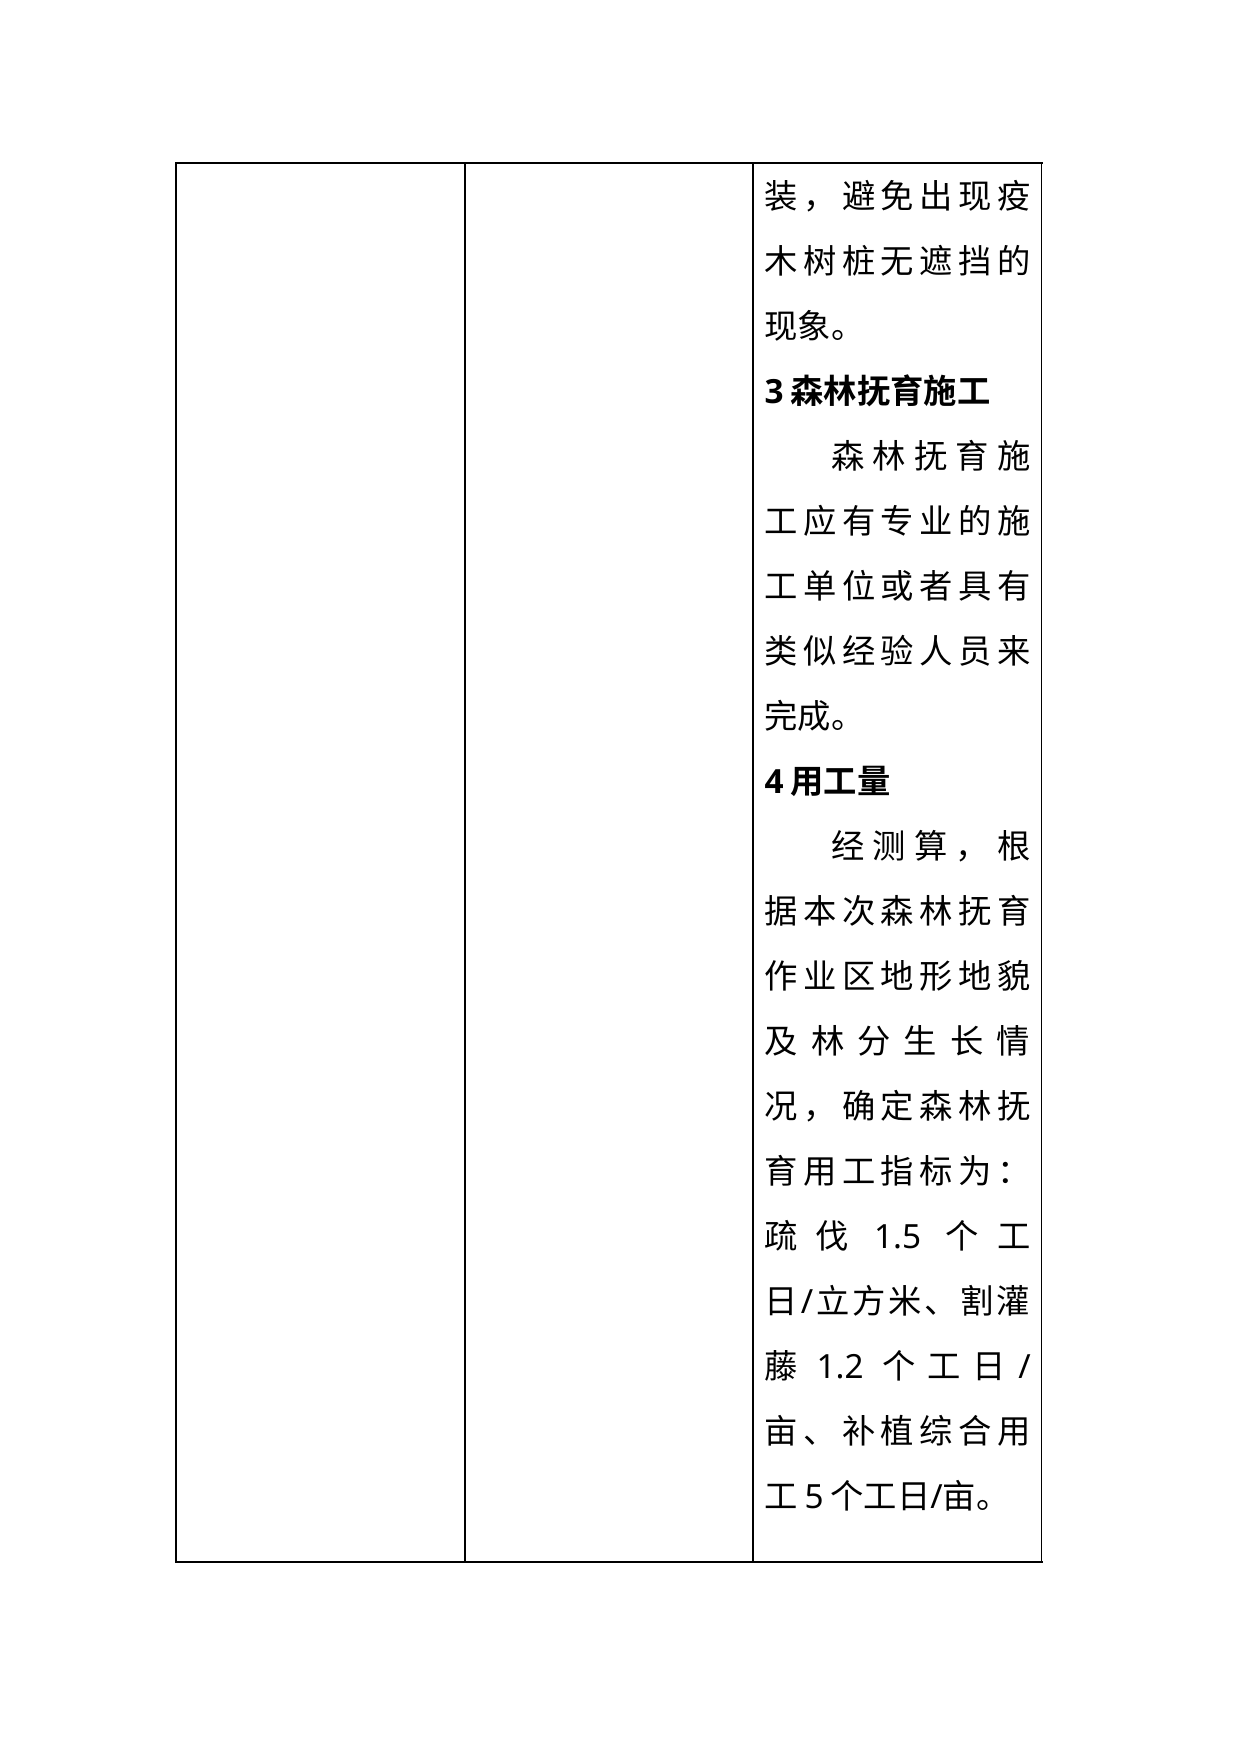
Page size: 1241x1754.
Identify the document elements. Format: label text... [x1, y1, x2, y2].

table_cell [466, 164, 752, 1561]
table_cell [754, 164, 1041, 1561]
table_cell 1 [177, 164, 464, 1561]
